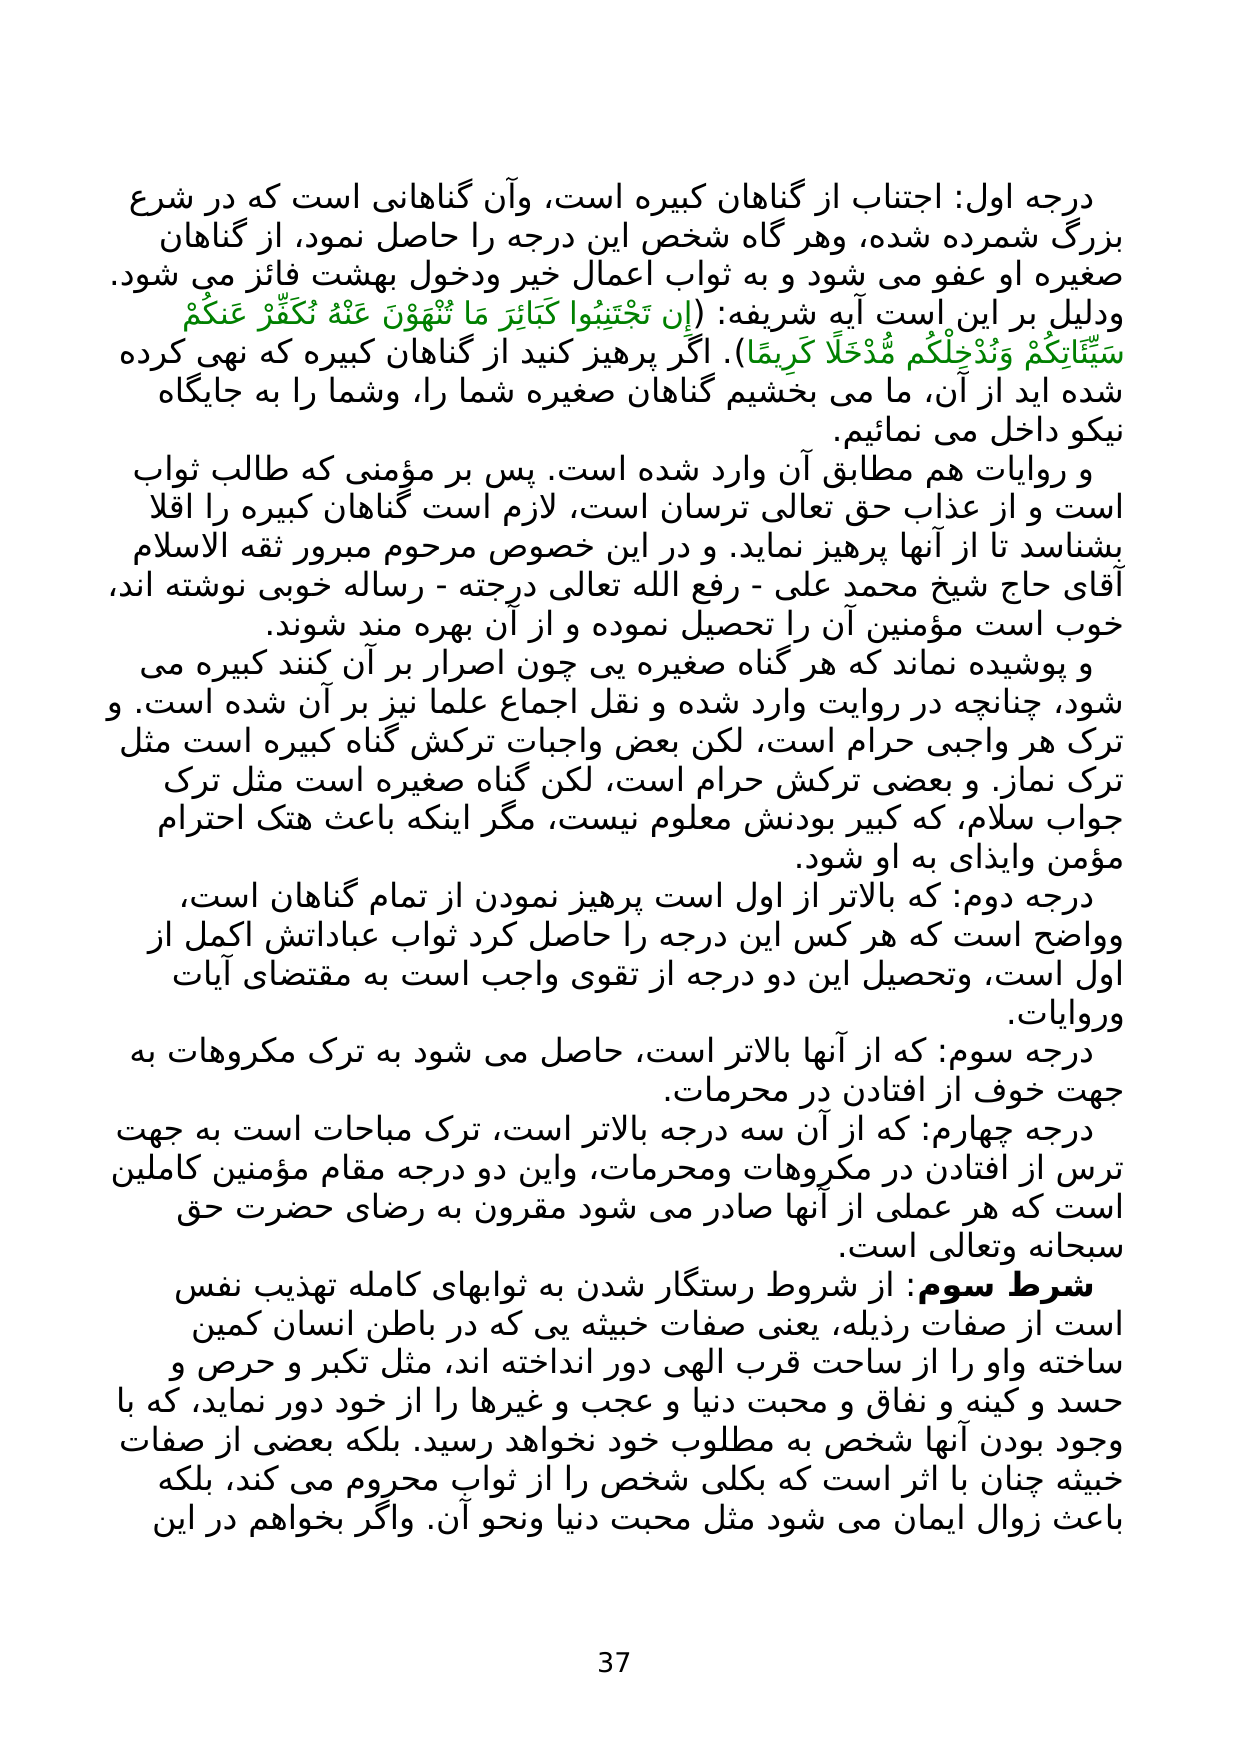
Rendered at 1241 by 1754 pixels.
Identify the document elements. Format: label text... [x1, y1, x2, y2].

text و روايات هم مطابق آن وارد شده است. پس بر مؤمنى که طالب ثواب است و از عذاب حق تعالى ترسان است، لازم است گناهان کبيره را اقلا بشناسد تا از آنها پرهيز نمايد. و در اين خصوص مرحوم مبرور ثقه الاسلام آقاى حاج شيخ محمد على - رفع الله تعالى درجته - رساله خوبى نوشته اند، خوب است مؤمنين آن را تحصيل نموده و از آن بهره مند شوند. [103, 449, 1125, 643]
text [103, 1265, 1125, 1537]
text درجه اول: اجتناب از گناهان کبيره است، وآن گناهانى است که در شرع بزرگ شمرده شده، وهر گاه شخص اين درجه را حاصل نمود، از گناهان صغيره او عفو مى شود و به ثواب اعمال خير ودخول بهشت فائز مى شود. ودليل بر اين است آيه شريفه: (إِن تَجْتَنِبُوا كَبَائِرَ مَا تُنْهَوْنَ عَنْهُ نُكَفِّرْ عَنكُمْ سَيِّئَاتِكُمْ وَنُدْخِلْكُم مُّدْخَلًا كَرِيمًا). اگر پرهيز کنيد از گناهان کبيره که نهى کرده شده ايد از آن، ما مى بخشيم گناهان صغيره شما را، وشما را به جايگاه نيکو داخل مى نمائيم. [103, 177, 1125, 449]
text درجه سوم: که از آنها بالاتر است، حاصل مى شود به ترک مکروهات به جهت خوف از افتادن در محرمات. [103, 1032, 1125, 1110]
text درجه دوم: که بالاتر از اول است پرهيز نمودن از تمام گناهان است، وواضح است که هر کس اين درجه را حاصل کرد ثواب عباداتش اکمل از اول است، وتحصيل اين دو درجه از تقوى واجب است به مقتضاى آيات وروايات. [103, 877, 1125, 1032]
text و پوشيده نماند که هر گناه صغيره يى چون اصرار بر آن کنند کبيره مى شود، چنانچه در روايت وارد شده و نقل اجماع علما نيز بر آن شده است. و ترک هر واجبى حرام است، لکن بعض واجبات ترکش گناه کبيره است مثل ترک نماز. و بعضى ترکش حرام است، لکن گناه صغيره است مثل ترک جواب سلام، که کبير بودنش معلوم نيست، مگر اينکه باعث هتک احترام مؤمن وايذاى به او شود. [103, 643, 1125, 877]
text درجه چهارم: که از آن سه درجه بالاتر است، ترک مباحات است به جهت ترس از افتادن در مکروهات ومحرمات، واين دو درجه مقام مؤمنين کاملين است که هر عملى از آنها صادر مى شود مقرون به رضاى حضرت حق سبحانه وتعالى است. [103, 1110, 1125, 1265]
